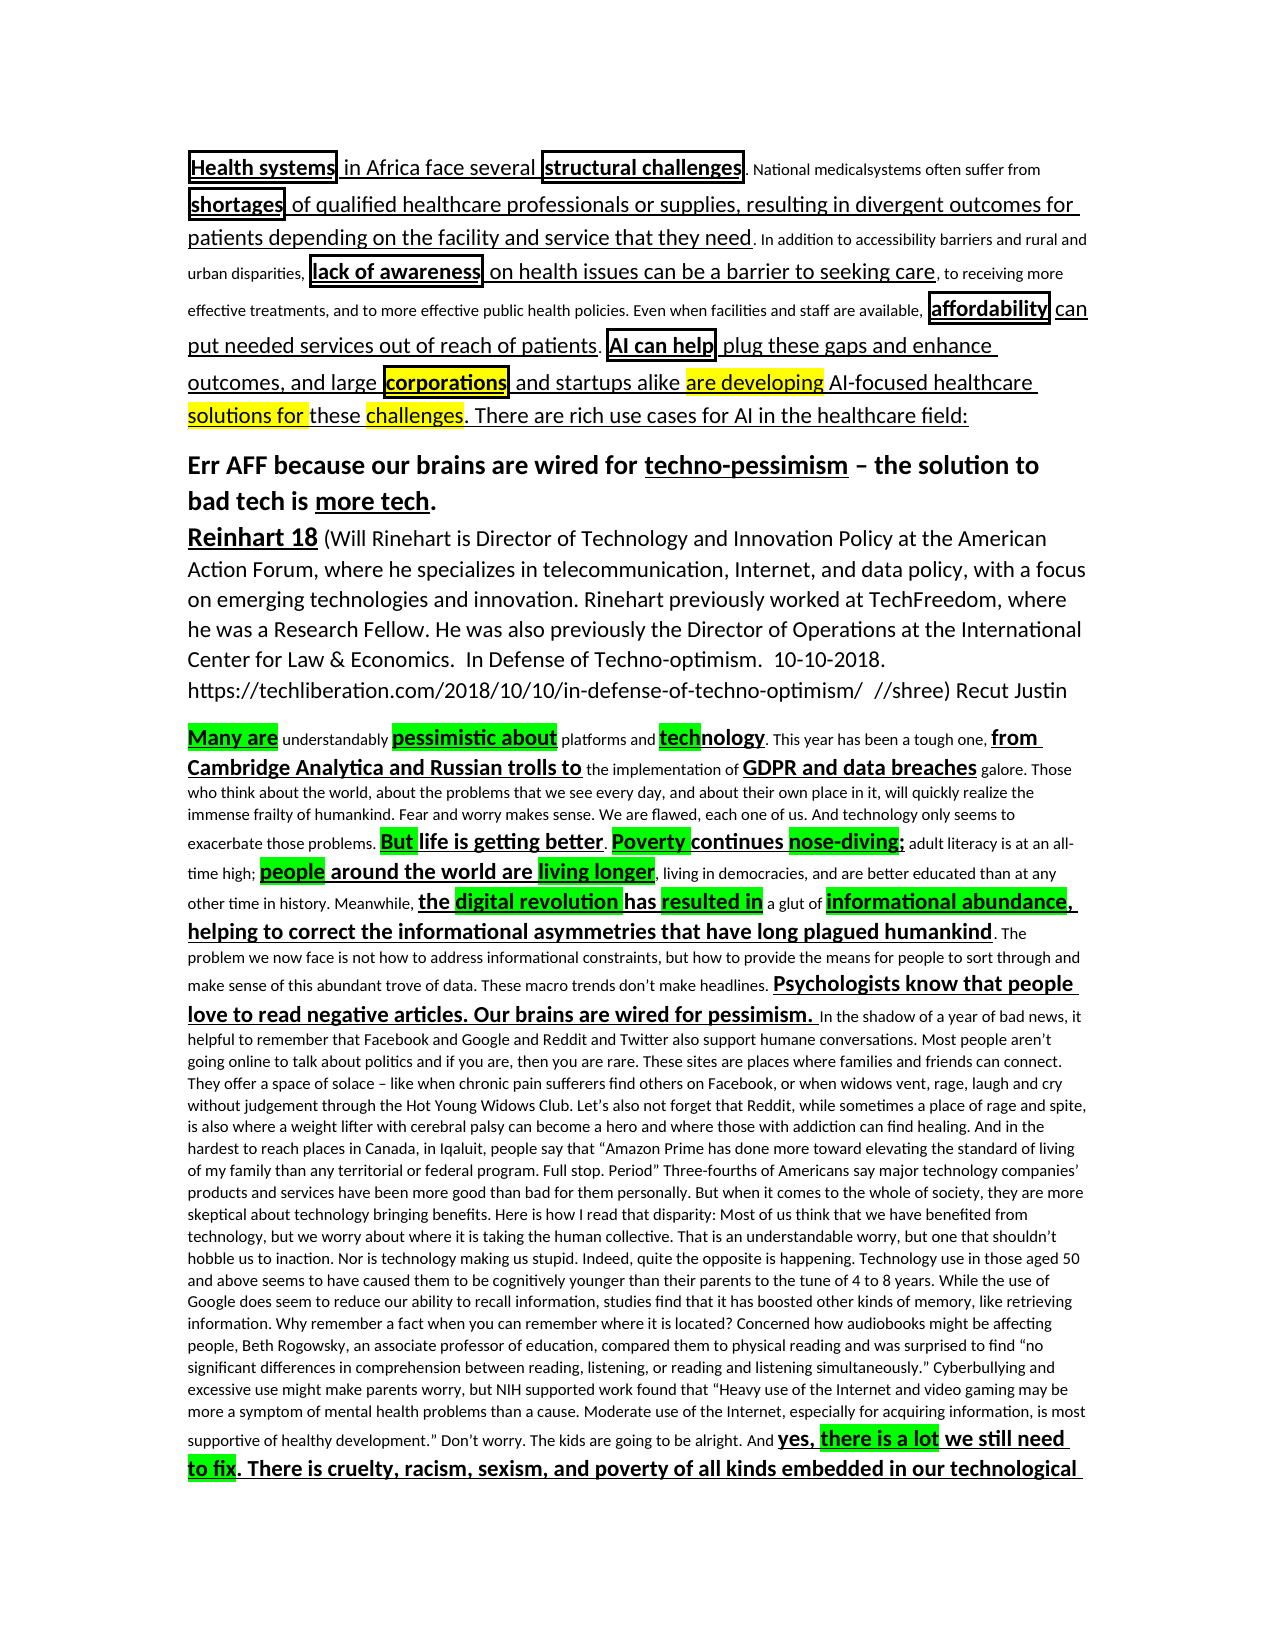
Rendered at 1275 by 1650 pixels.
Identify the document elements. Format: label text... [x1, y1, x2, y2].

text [187, 723, 1087, 1482]
subtitle Err AFF because our brains are wired for techno-pessimism – the solution to bad tech is more tech. [187, 448, 1087, 517]
text Health systems in Africa face several structural challenges. National medicalsystems often suffer from shortages of qualified healthcare professionals or supplies, resulting in divergent outcomes for patients depending on the facility and service that they need. In addition to accessibility barriers and rural and urban disparities, lack of awareness on health issues can be a barrier to seeking care, to receiving more effective treatments, and to more effective public health policies. Even when facilities and staff are available, affordability can put needed services out of reach of patients. AI can help plug these gaps and enhance outcomes, and large corporations and startups alike are developing AI-focused healthcare solutions for these challenges. There are rich use cases for AI in the healthcare field: [187, 150, 1087, 429]
text Reinhart 18 (Will Rinehart is Director of Technology and Innovation Policy at the American Action Forum, where he specializes in telecommunication, Internet, and data policy, with a focus on emerging technologies and innovation. Rinehart previously worked at TechFreedom, where he was a Research Fellow. He was also previously the Director of Operations at the International Center for Law & Economics. In Defense of Techno-optimism. 10-10-2018. https://techliberation.com/2018/10/10/in-defense-of-techno-optimism/ //shree) Recut Justin [187, 520, 1087, 704]
